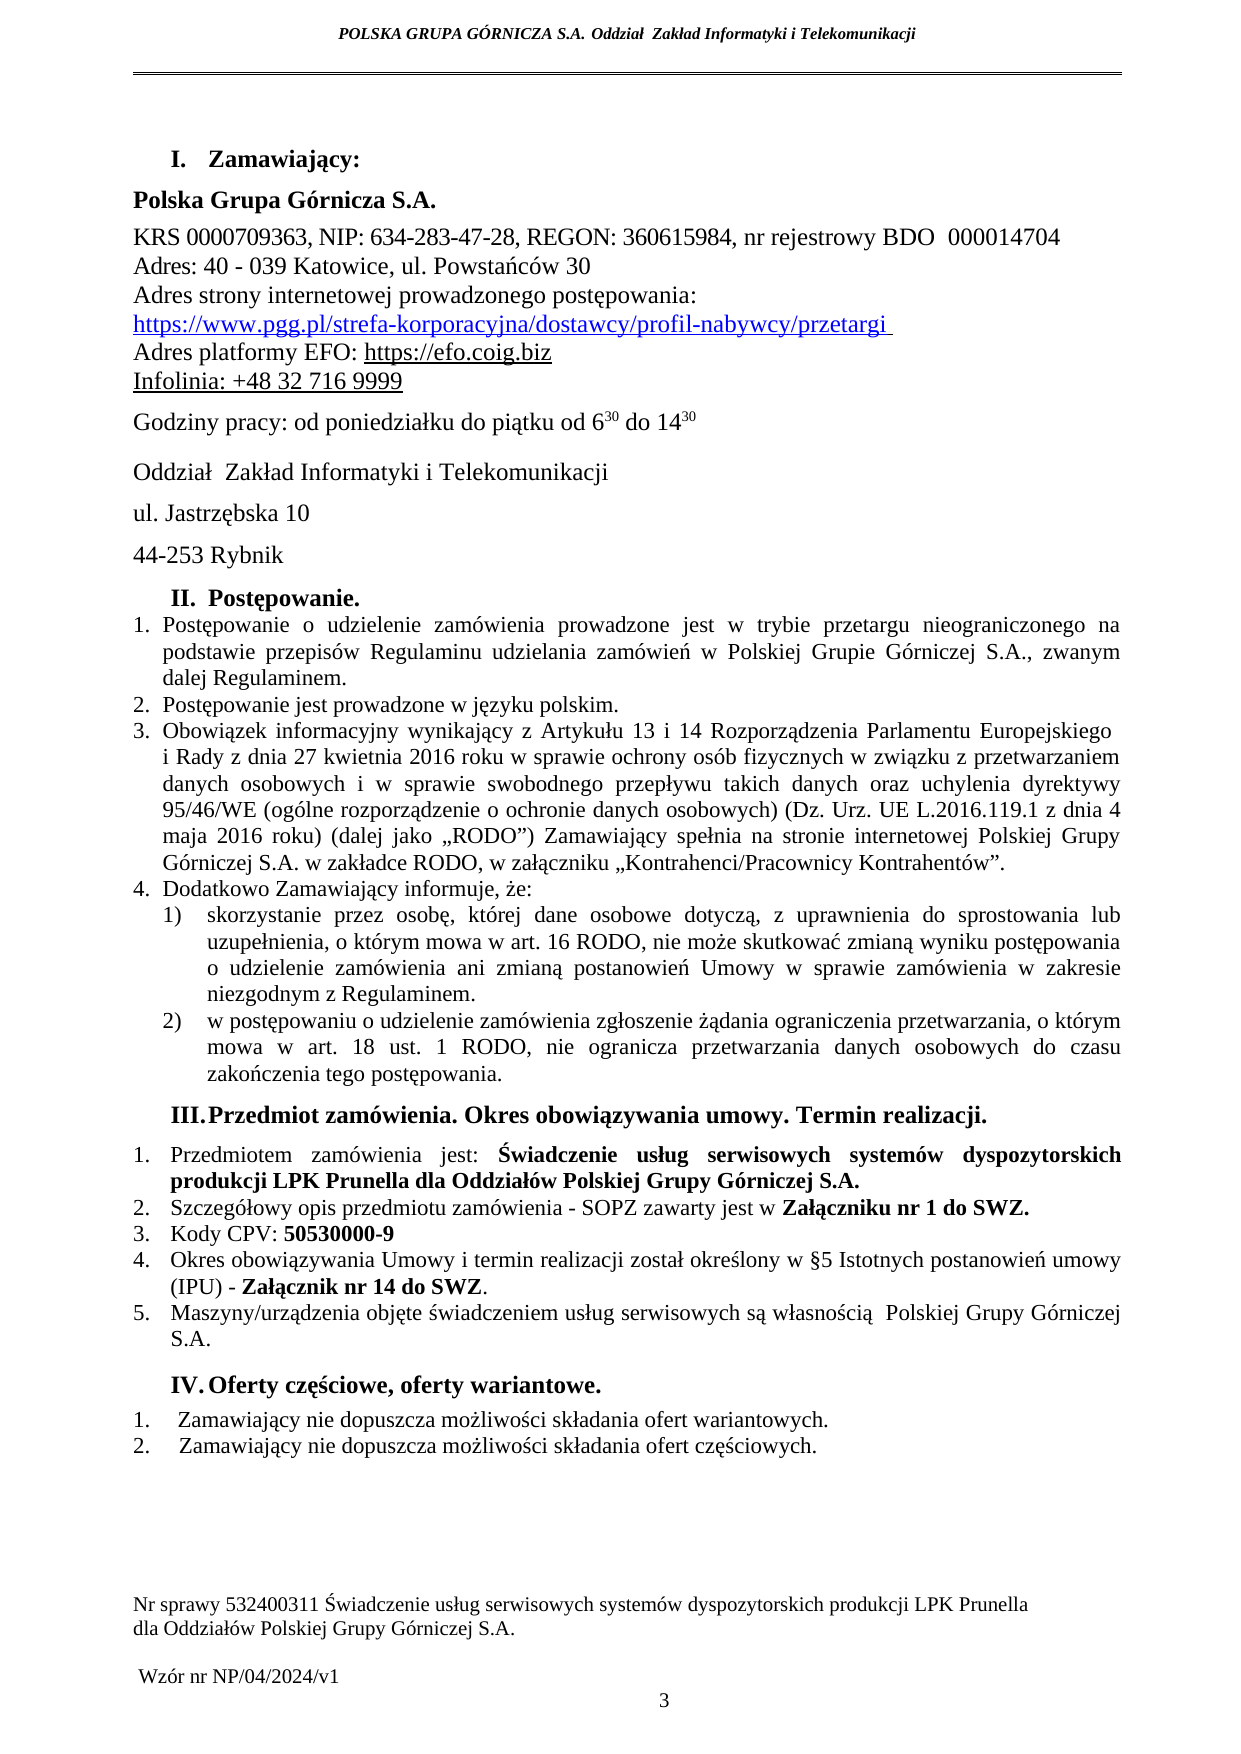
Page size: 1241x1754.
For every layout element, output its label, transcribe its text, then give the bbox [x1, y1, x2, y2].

text Godziny pracy: od poniedziałku do piątku od 630 do 1430 [133, 407, 1122, 436]
text Oddział Zakład Informatyki i Telekomunikacji [133, 457, 1122, 486]
text 44-253 Rybnik [133, 540, 1122, 568]
list Szczegółowy opis przedmiotu zamówienia - SOPZ zawarty jest w Załączniku nr 1 do SWZ. [133, 1194, 1122, 1220]
list skorzystanie przez osobę, której dane osobowe dotyczą, z uprawnienia do sprostowania lub uzupełnienia, o którym mowa w art. 16 RODO, nie może skutkować zmianą wyniku postępowania o udzielenie zamówienia ani zmianą postanowień Umowy w sprawie zamówienia w zakresie niezgodnym z Regulaminem. [162, 901, 1122, 1007]
list Postępowanie jest prowadzone w języku polskim. [133, 691, 1122, 717]
text Adres platformy EFO: https://efo.coig.biz [133, 337, 1122, 366]
list Obowiązek informacyjny wynikający z Artykułu 13 i 14 Rozporządzenia Parlamentu Europejskiego i Rady z dnia 27 kwietnia 2016 roku w sprawie ochrony osób fizycznych w związku z przetwarzaniem danych osobowych i w sprawie swobodnego przepływu takich danych oraz uchylenia dyrektywy 95/46/WE (ogólne rozporządzenie o ochronie danych osobowych) (Dz. Urz. UE L.2016.119.1 z dnia 4 maja 2016 roku) (dalej jako „RODO”) Zamawiający spełnia na stronie internetowej Polskiej Grupy Górniczej S.A. w zakładce RODO, w załączniku „Kontrahenci/Pracownicy Kontrahentów”. [133, 717, 1122, 875]
text Infolinia: +48 32 716 9999 [133, 366, 1122, 395]
text ul. Jastrzębska 10 [133, 498, 1122, 527]
text 2. Zamawiający nie dopuszcza możliwości składania ofert częściowych. [133, 1432, 1122, 1458]
list Kody CPV: 50530000-9 [133, 1220, 1122, 1246]
list Oferty częściowe, oferty wariantowe. [170, 1370, 1122, 1398]
list Postępowanie. [170, 583, 1122, 612]
list w postępowaniu o udzielenie zamówienia zgłoszenie żądania ograniczenia przetwarzania, o którym mowa w art. 18 ust. 1 RODO, nie ogranicza przetwarzania danych osobowych do czasu zakończenia tego postępowania. [162, 1007, 1122, 1086]
list Zamawiający: [170, 144, 1122, 173]
list Zamawiający nie dopuszcza możliwości składania ofert wariantowych. [133, 1406, 1122, 1432]
list Okres obowiązywania Umowy i termin realizacji został określony w §5 Istotnych postanowień umowy (IPU) - Załącznik nr 14 do SWZ. [133, 1246, 1122, 1299]
text KRS 0000709363, NIP: 634-283-47-28, REGON: 360615984, nr rejestrowy BDO 000014704 [133, 222, 1122, 251]
text Adres: 40 - 039 Katowice, ul. Powstańców 30 [133, 251, 1122, 280]
list Postępowanie o udzielenie zamówienia prowadzone jest w trybie przetargu nieograniczonego na podstawie przepisów Regulaminu udzielania zamówień w Polskiej Grupie Górniczej S.A., zwanym dalej Regulaminem. [133, 612, 1122, 691]
text https://www.pgg.pl/strefa-korporacyjna/dostawcy/profil-nabywcy/przetargi [133, 309, 1122, 337]
list Maszyny/urządzenia objęte świadczeniem usług serwisowych są własnością Polskiej Grupy Górniczej S.A. [133, 1299, 1122, 1352]
list Przedmiotem zamówienia jest: Świadczenie usług serwisowych systemów dyspozytorskich produkcji LPK Prunella dla Oddziałów Polskiej Grupy Górniczej S.A. [133, 1141, 1122, 1194]
text Adres strony internetowej prowadzonego postępowania: [133, 280, 1122, 309]
text Polska Grupa Górnicza S.A. [133, 185, 1122, 214]
list Przedmiot zamówienia. Okres obowiązywania umowy. Termin realizacji. [170, 1100, 1122, 1129]
list Dodatkowo Zamawiający informuje, że: [133, 875, 1122, 901]
